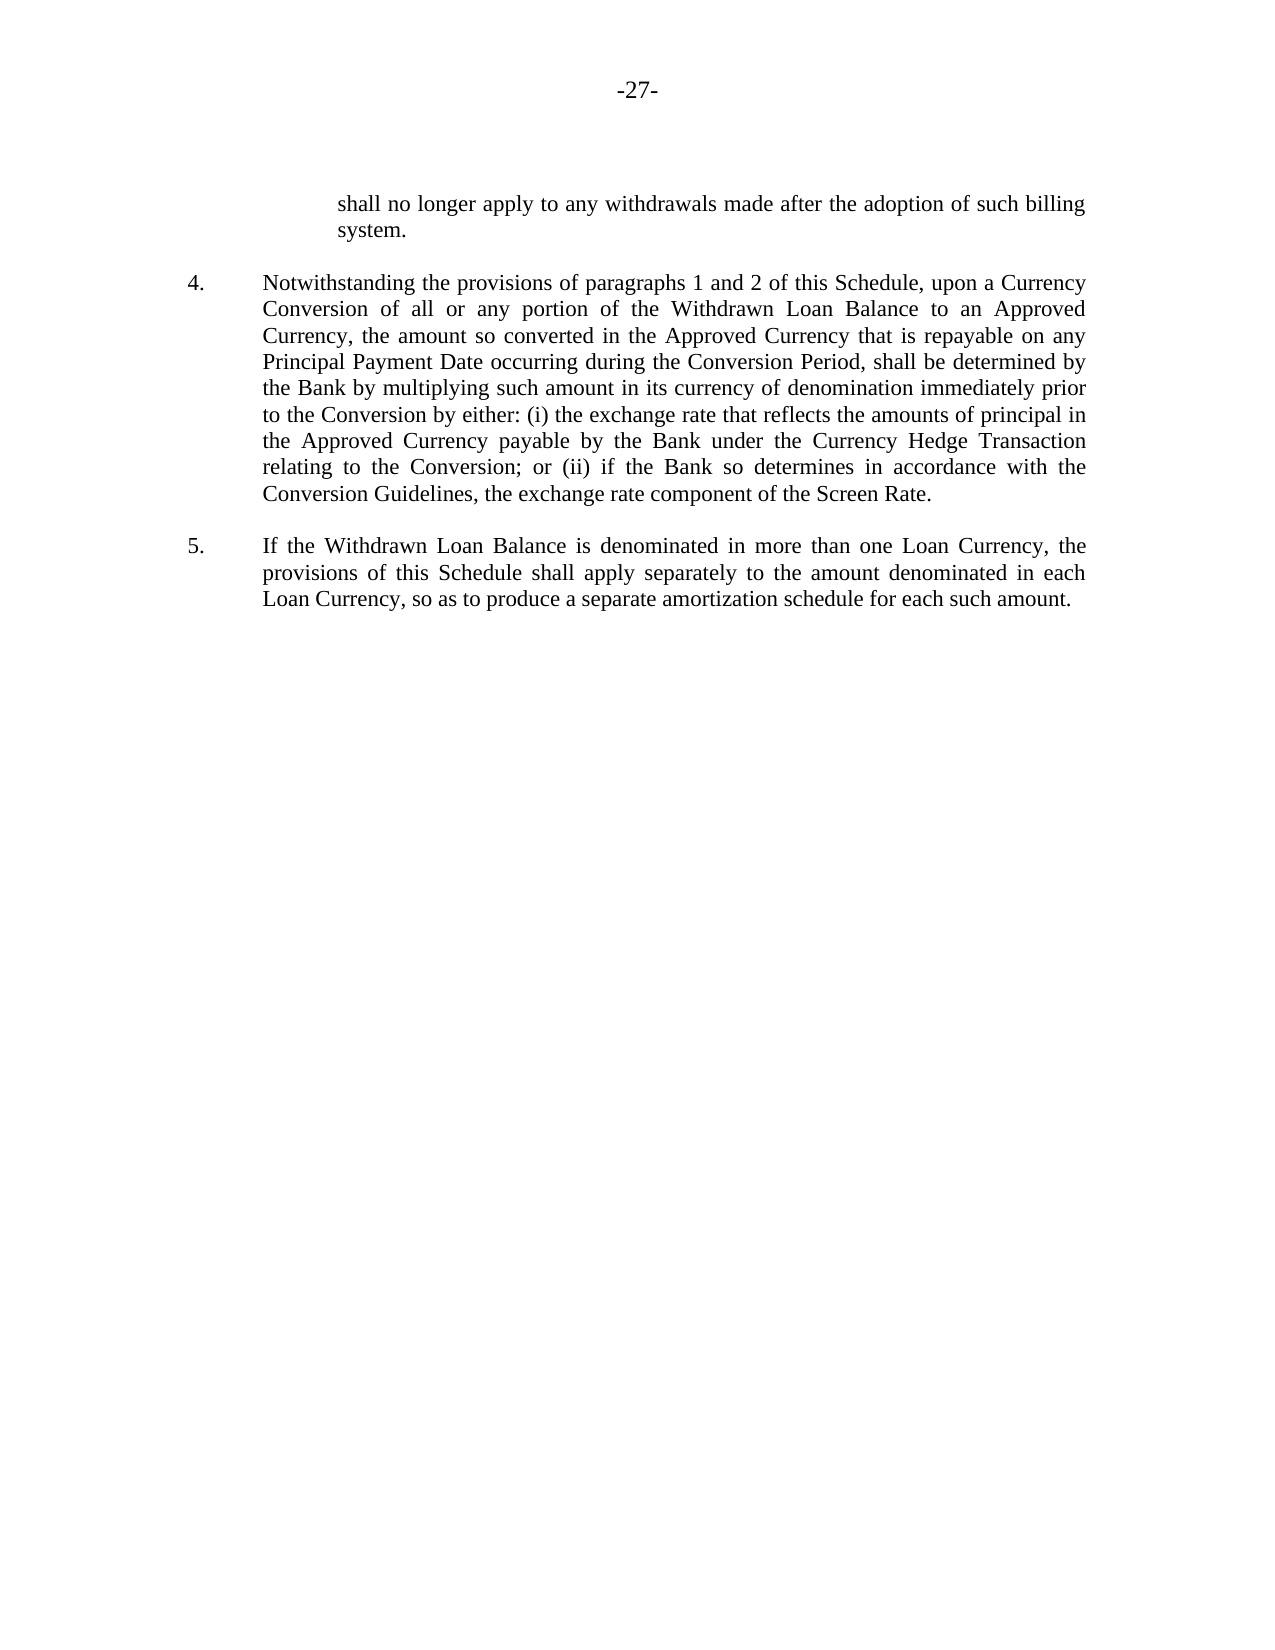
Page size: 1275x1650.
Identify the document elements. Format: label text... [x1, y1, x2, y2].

text 5. If the Withdrawn Loan Balance is denominated in more than one Loan Currency, the provisions of this Schedule shall apply separately to the amount denominated in each Loan Currency, so as to produce a separate amortization schedule for each such amount. [187, 532, 1087, 612]
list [262, 190, 1087, 243]
text 4. Notwithstanding the provisions of paragraphs 1 and 2 of this Schedule, upon a Currency Conversion of all or any portion of the Withdrawn Loan Balance to an Approved Currency, the amount so converted in the Approved Currency that is repayable on any Principal Payment Date occurring during the Conversion Period, shall be determined by the Bank by multiplying such amount in its currency of denomination immediately prior to the Conversion by either: (i) the exchange rate that reflects the amounts of principal in the Approved Currency payable by the Bank under the Currency Hedge Transaction relating to the Conversion; or (ii) if the Bank so determines in accordance with the Conversion Guidelines, the exchange rate component of the Screen Rate. [187, 269, 1087, 506]
